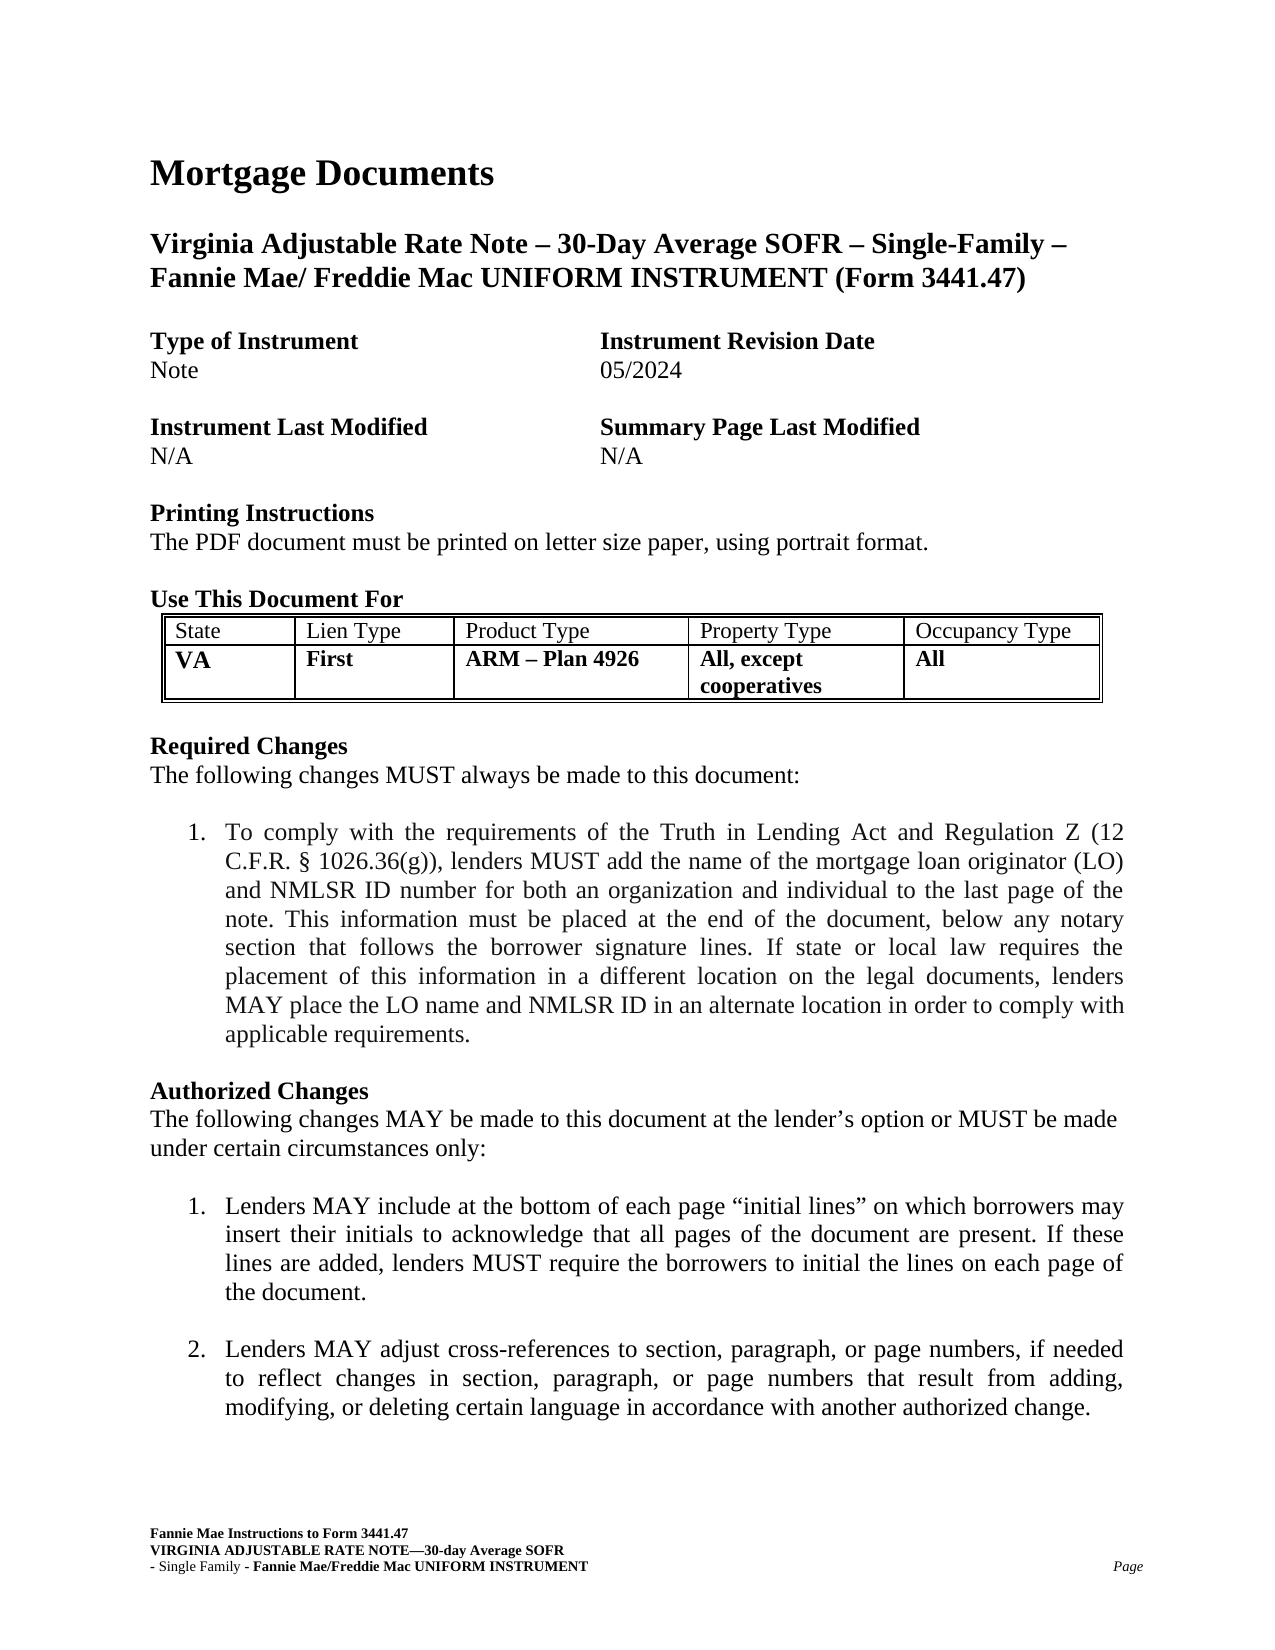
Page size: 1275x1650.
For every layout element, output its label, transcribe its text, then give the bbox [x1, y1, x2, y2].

list Lenders MAY include at the bottom of each page “initial lines” on which borrowers may insert their initials to acknowledge that all pages of the document are present. If these lines are added, lenders MUST require the borrowers to initial the lines on each page of the document. [187, 1191, 1125, 1306]
table_cell All [905, 646, 1099, 698]
text Note 05/2024 [150, 355, 1125, 384]
text Instrument Last Modified Summary Page Last Modified [150, 412, 1125, 441]
table_cell First [296, 646, 453, 698]
text Mortgage Documents [150, 150, 1125, 193]
text The following changes MAY be made to this document at the lender’s option or MUST be made under certain circumstances only: [150, 1104, 1125, 1162]
text Use This Document For [150, 584, 1125, 613]
table_header Occupancy Type [905, 618, 1099, 644]
text Type of Instrument Instrument Revision Date [150, 326, 1125, 355]
text Printing Instructions [150, 498, 1125, 527]
text Virginia Adjustable Rate Note – 30-Day Average SOFR – Single-Family – Fannie Mae/ Freddie Mac UNIFORM INSTRUMENT (Form 3441.47) [150, 226, 1125, 293]
text The PDF document must be printed on letter size paper, using portrait format. [150, 527, 1125, 556]
table_cell All, except cooperatives [689, 646, 903, 698]
list Lenders MAY adjust cross-references to section, paragraph, or page numbers, if needed to reflect changes in section, paragraph, or page numbers that result from adding, modifying, or deleting certain language in accordance with another authorized change. [187, 1334, 1125, 1421]
table_header Property Type [689, 618, 903, 644]
text Authorized Changes [150, 1076, 1125, 1104]
table_header Lien Type [296, 618, 453, 644]
text The following changes MUST always be made to this document: [150, 760, 1125, 789]
table_cell ARM – Plan 4926 [455, 646, 688, 698]
text Required Changes [150, 731, 1125, 760]
text N/A N/A [150, 441, 1125, 469]
list To comply with the requirements of the Truth in Lending Act and Regulation Z (12 C.F.R. § 1026.36(g)), lenders MUST add the name of the mortgage loan originator (LO) and NMLSR ID number for both an organization and individual to the last page of the note. This information must be placed at the end of the document, below any notary section that follows the borrower signature lines. If state or local law requires the placement of this information in a different location on the legal documents, lenders MAY place the LO name and NMLSR ID in an alternate location in order to comply with applicable requirements. [187, 817, 1125, 1047]
table_header State [166, 618, 294, 644]
table_cell VA [166, 646, 294, 698]
table_header Product Type [455, 618, 688, 644]
